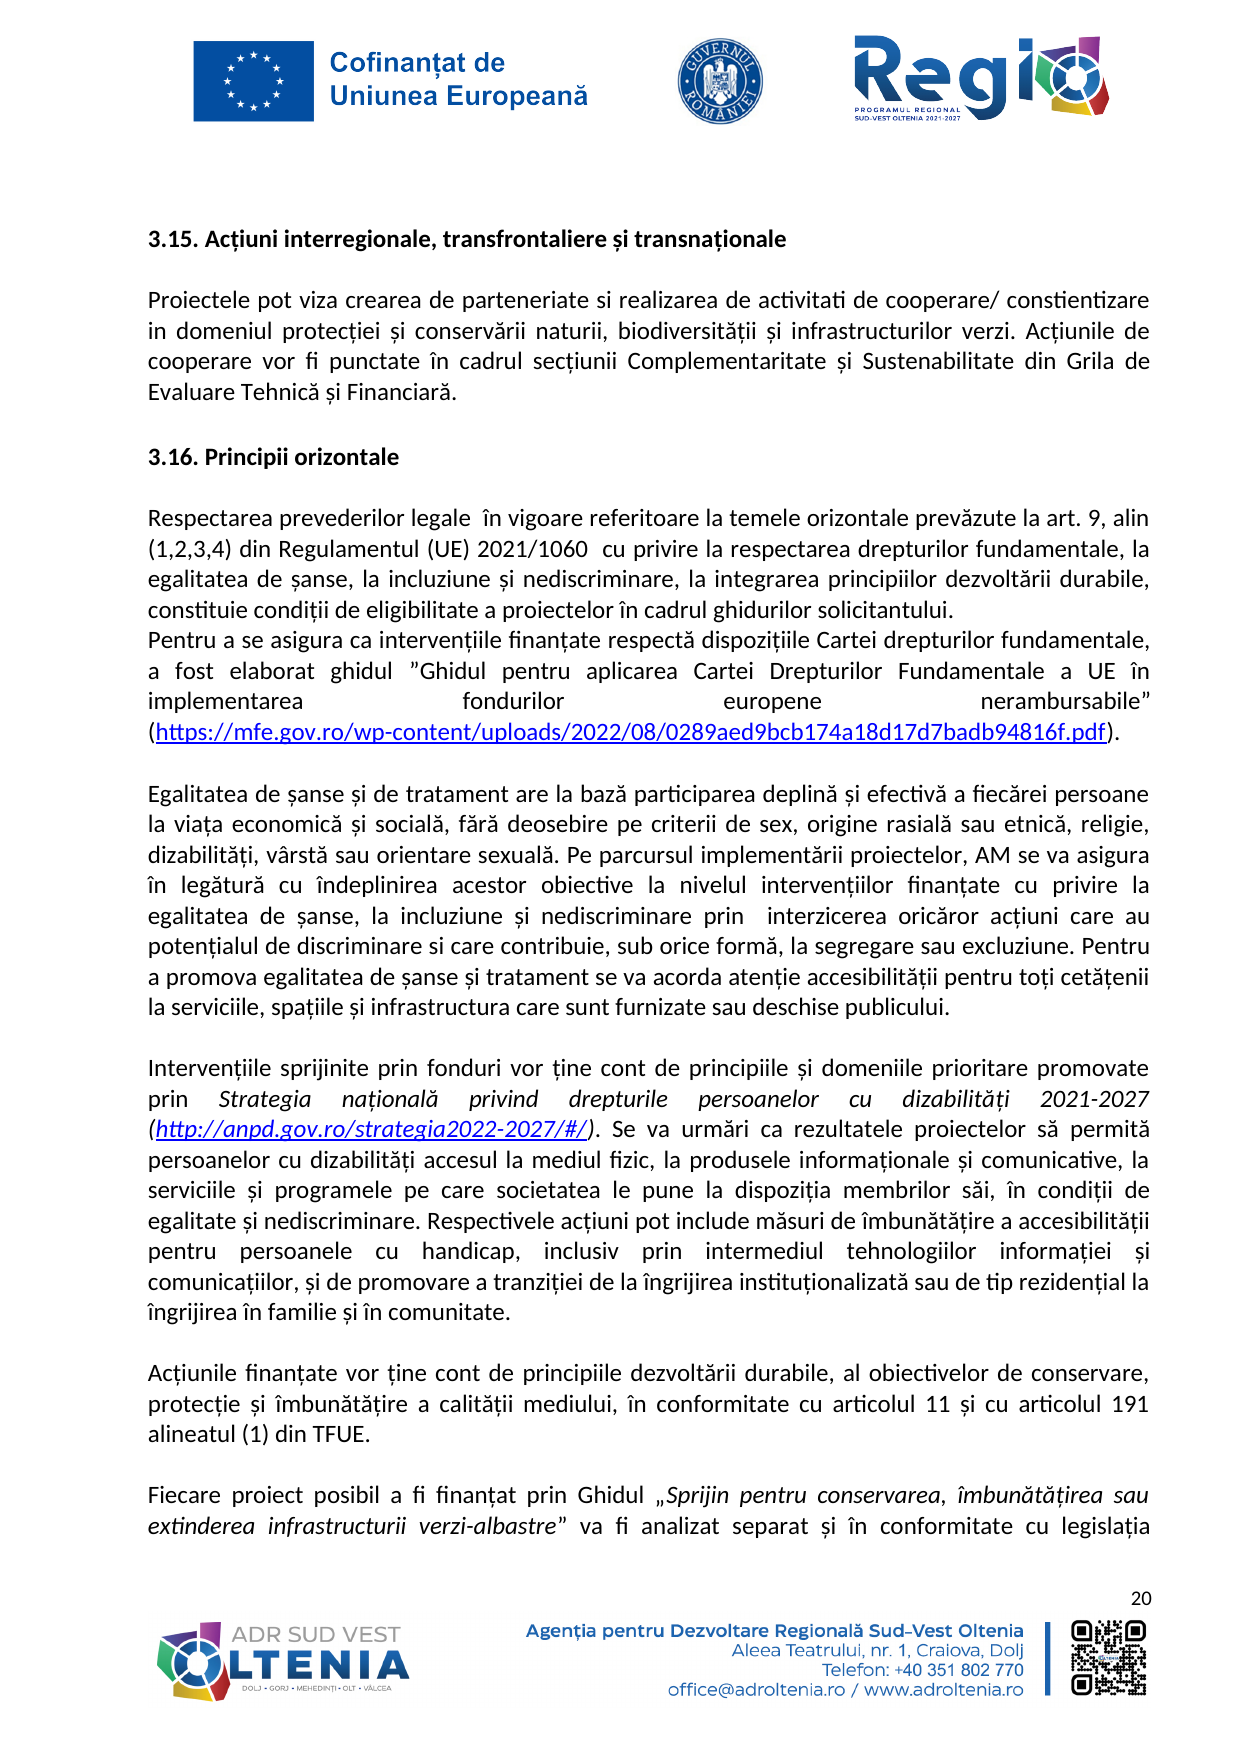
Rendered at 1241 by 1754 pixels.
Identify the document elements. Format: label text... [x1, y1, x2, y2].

subtitle 3.16. Principii orizontale [148, 441, 1152, 472]
picture [188, 36, 590, 125]
picture [147, 1611, 1151, 1708]
picture [852, 34, 1111, 124]
picture [674, 36, 768, 126]
subtitle 3.15. Acțiuni interregionale, transfrontaliere și transnaționale [148, 223, 1152, 254]
text Acțiunile finanțate vor ține cont de principiile dezvoltării durabile, al obiectivelor de conservare, protecție și îmbunătățire a calității mediului, în conformitate cu articolul 11 și cu articolul 191 alineatul (1) din TFUE. [148, 1358, 1152, 1449]
text Intervențiile sprijinite prin fonduri vor ține cont de principiile și domeniile prioritare promovate prin Strategia națională privind drepturile persoanelor cu dizabilități 2021-2027 (http://anpd.gov.ro/strategia2022-2027/#/). Se va urmări ca rezultatele proiectelor să permită persoanelor cu dizabilități accesul la mediul fizic, la produsele informaționale și comunicative, la serviciile și programele pe care societatea le pune la dispoziția membrilor săi, în condiții de egalitate și nediscriminare. Respectivele acțiuni pot include măsuri de îmbunătățire a accesibilității pentru persoanele cu handicap, inclusiv prin intermediul tehnologiilor informației și comunicațiilor, și de promovare a tranziției de la îngrijirea instituționalizată sau de tip rezidențial la îngrijirea în familie și în comunitate. [148, 1052, 1152, 1327]
text Respectarea prevederilor legale în vigoare referitoare la temele orizontale prevăzute la art. 9, alin (1,2,3,4) din Regulamentul (UE) 2021/1060 cu privire la respectarea drepturilor fundamentale, la egalitatea de șanse, la incluziune și nediscriminare, la integrarea principiilor dezvoltării durabile, constituie condiții de eligibilitate a proiectelor în cadrul ghidurilor solicitantului. [148, 502, 1152, 624]
text Egalitatea de șanse și de tratament are la bază participarea deplină și efectivă a fiecărei persoane la viața economică și socială, fără deosebire pe criterii de sex, origine rasială sau etnică, religie, dizabilități, vârstă sau orientare sexuală. Pe parcursul implementării proiectelor, AM se va asigura în legătură cu îndeplinirea acestor obiective la nivelul intervențiilor finanțate cu privire la egalitatea de șanse, la incluziune și nediscriminare prin interzicerea oricăror acțiuni care au potențialul de discriminare si care contribuie, sub orice formă, la segregare sau excluziune. Pentru a promova egalitatea de șanse și tratament se va acorda atenție accesibilității pentru toți cetățenii la serviciile, spațiile și infrastructura care sunt furnizate sau deschise publicului. [148, 778, 1152, 1022]
text Pentru a se asigura ca intervențiile finanțate respectă dispozițiile Cartei drepturilor fundamentale, a fost elaborat ghidul ”Ghidul pentru aplicarea Cartei Drepturilor Fundamentale a UE în implementarea fondurilor europene nerambursabile” (https://mfe.gov.ro/wp-content/uploads/2022/08/0289aed9bcb174a18d17d7badb94816f.pdf). [148, 624, 1152, 746]
text Proiectele pot viza crearea de parteneriate si realizarea de activitati de cooperare/ constientizare in domeniul protecției și conservării naturii, biodiversității și infrastructurilor verzi. Acțiunile de cooperare vor fi punctate în cadrul secțiunii Complementaritate și Sustenabilitate din Grila de Evaluare Tehnică și Financiară. [148, 284, 1152, 407]
